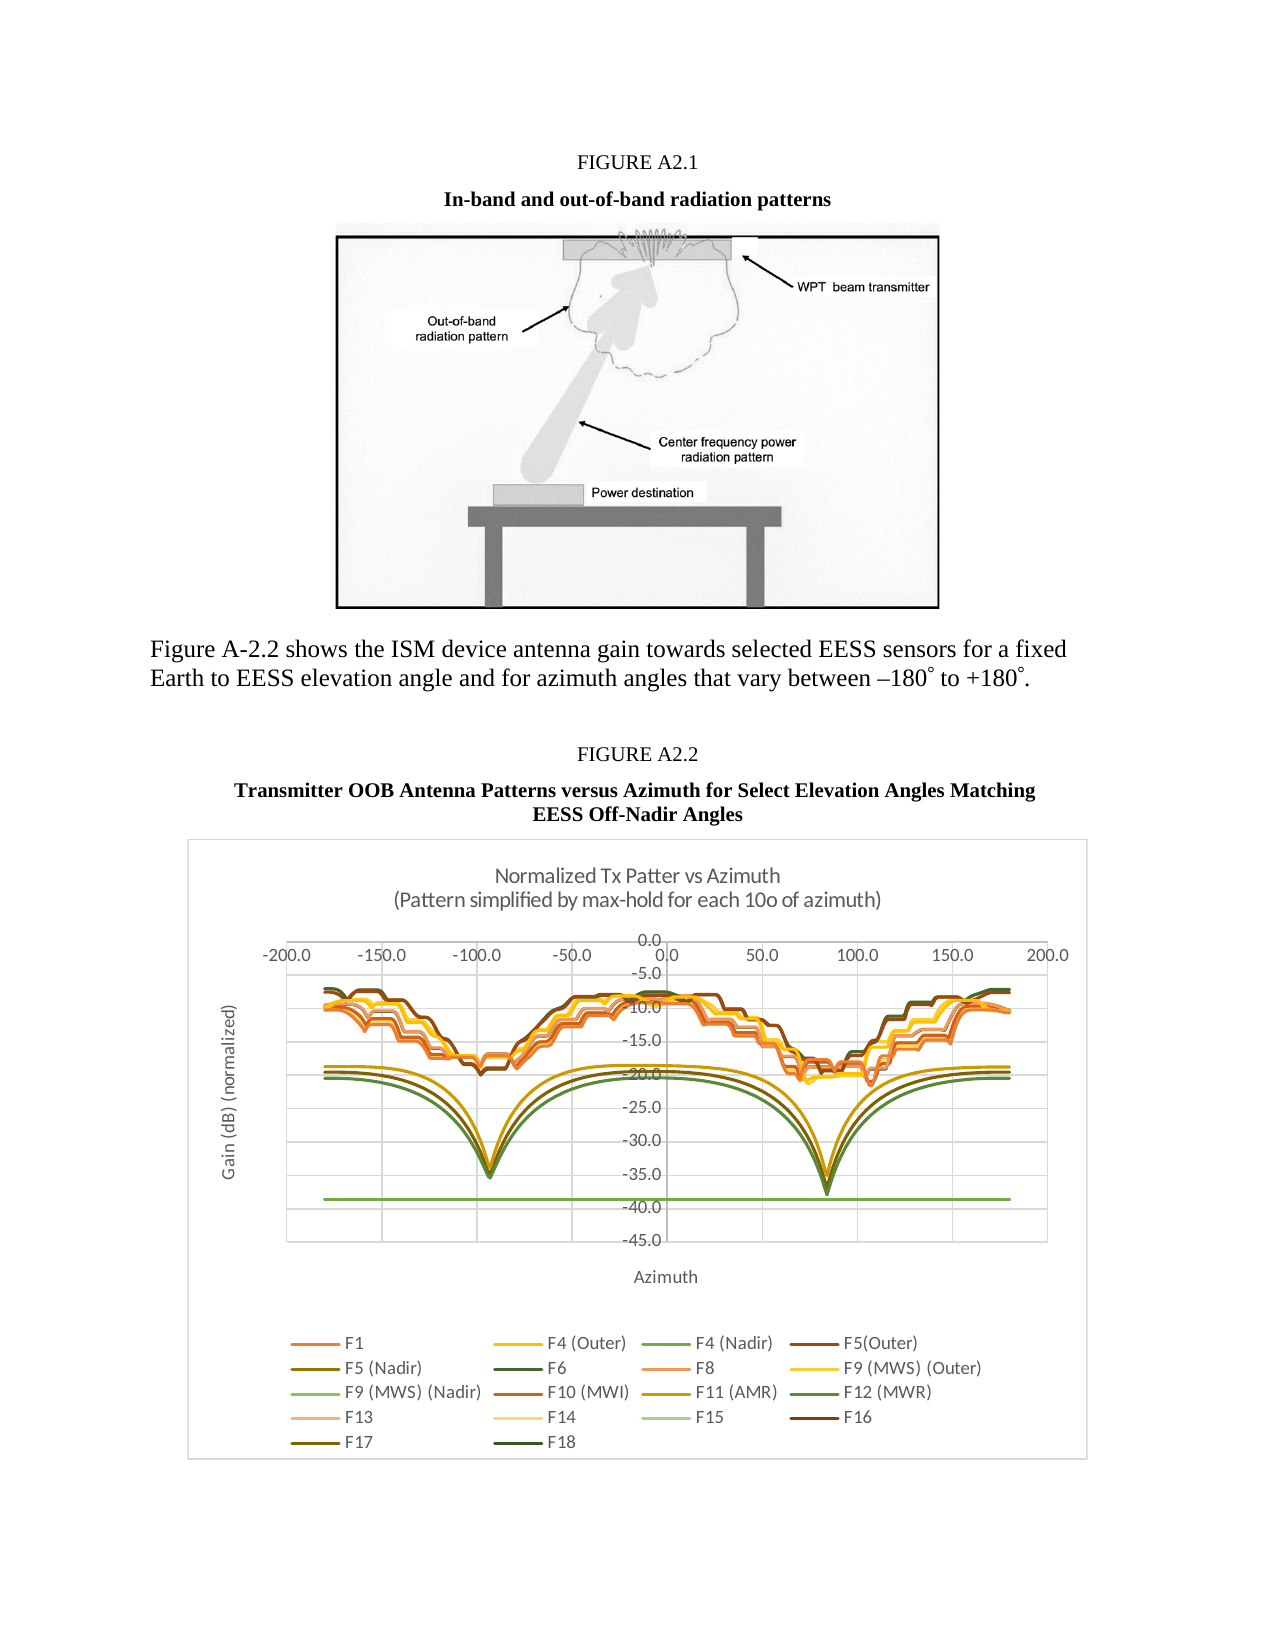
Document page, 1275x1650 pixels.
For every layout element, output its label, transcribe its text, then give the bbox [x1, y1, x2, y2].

text Figure A2.2 [150, 741, 1125, 766]
text Figure A2.1 [150, 150, 1125, 174]
title In-band and out-of-band radiation patterns [150, 187, 1125, 211]
title Transmitter OOB Antenna Patterns versus Azimuth for Select Elevation Angles Matching EESS Off-Nadir Angles [150, 778, 1125, 826]
text Figure A-2.2 shows the ISM device antenna gain towards selected EESS sensors for a fixed Earth to EESS elevation angle and for azimuth angles that vary between –180 to +180. [150, 634, 1125, 691]
picture [335, 223, 940, 609]
